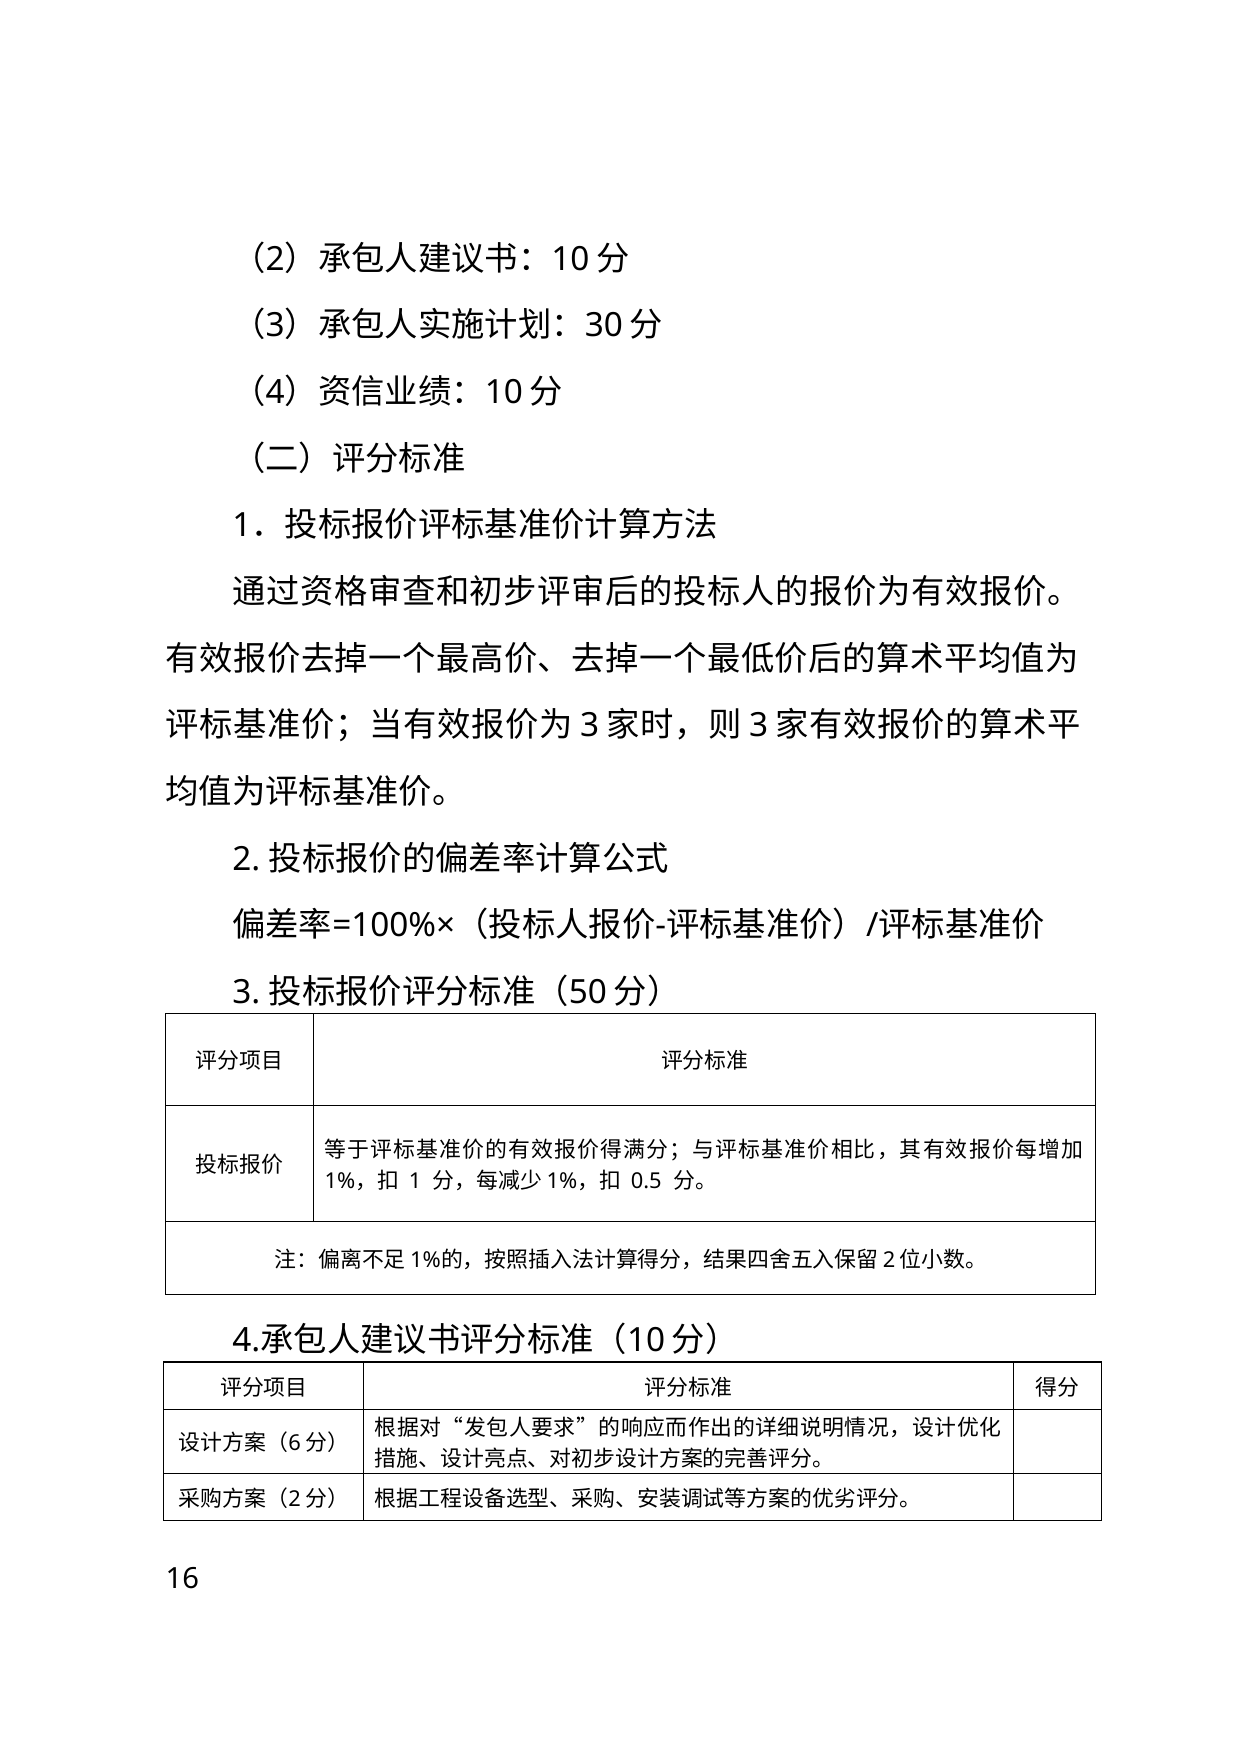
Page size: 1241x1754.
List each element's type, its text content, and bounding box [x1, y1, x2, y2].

text （3）承包人实施计划：30分 [165, 280, 1081, 346]
table_header 评分项目 [166, 1014, 313, 1104]
table_cell 注：偏离不足1%的，按照插入法计算得分，结果四舍五入保留2位小数。 [166, 1222, 1095, 1294]
table_cell [1014, 1474, 1101, 1520]
text （二）评分标准 [165, 413, 1081, 480]
text 通过资格审查和初步评审后的投标人的报价为有效报价。有效报价去掉一个最高价、去掉一个最低价后的算术平均值为评标基准价；当有效报价为3家时，则3家有效报价的算术平均值为评标基准价。 [165, 546, 1081, 813]
table_cell 根据对“发包人要求”的响应而作出的详细说明情况，设计优化措施、设计亮点、对初步设计方案的完善评分。 [364, 1410, 1013, 1473]
text （2）承包人建议书：10分 [165, 213, 1081, 280]
table_header 评分标准 [314, 1014, 1095, 1104]
table_header 评分标准 [364, 1363, 1013, 1409]
table_cell 根据工程设备选型、采购、安装调试等方案的优劣评分。 [364, 1474, 1013, 1520]
text 3. 投标报价评分标准（50分） [165, 946, 1081, 1013]
table_cell 等于评标基准价的有效报价得满分；与评标基准价相比，其有效报价每增加1%，扣 1 分，每减少1%，扣 0.5 分。 [314, 1106, 1095, 1221]
table_cell [1014, 1410, 1101, 1473]
table_cell 采购方案（2分） [164, 1474, 363, 1520]
text 1．投标报价评标基准价计算方法 [165, 480, 1081, 546]
text 偏差率=100%×（投标人报价-评标基准价）/评标基准价 [165, 880, 1081, 946]
table_header 评分项目 [164, 1363, 363, 1409]
table_header 得分 [1014, 1363, 1101, 1409]
table_cell 设计方案（6分） [164, 1410, 363, 1473]
text 2. 投标报价的偏差率计算公式 [165, 813, 1081, 880]
table_cell 投标报价 [166, 1106, 313, 1221]
text （4）资信业绩：10分 [165, 346, 1081, 413]
text 4.承包人建议书评分标准（10分） [165, 1295, 1081, 1361]
